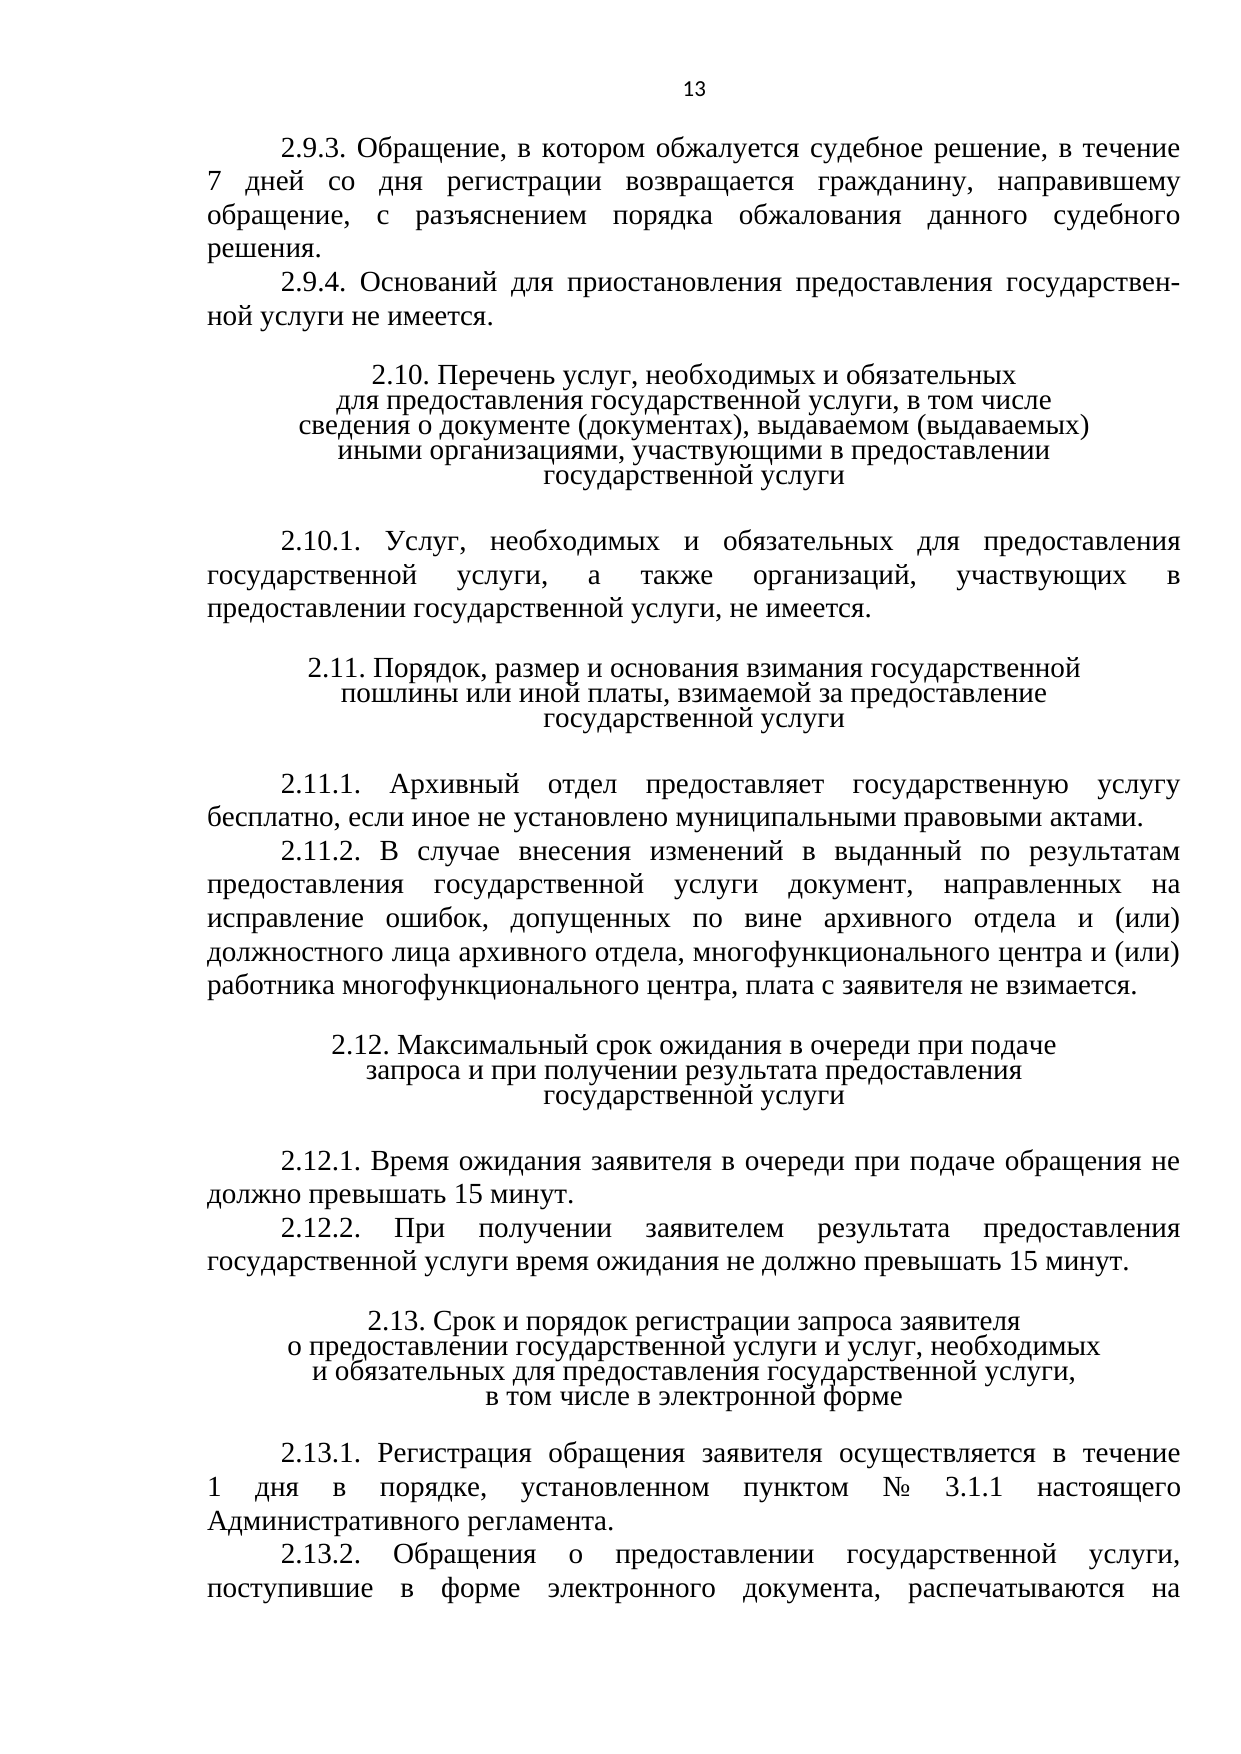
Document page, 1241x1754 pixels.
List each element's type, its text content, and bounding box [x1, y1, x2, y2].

text 2.12.1. Время ожидания заявителя в очереди при подаче обращения не должно превышать 15 минут. [207, 1143, 1181, 1210]
title запроса и при получении результата предоставления [207, 1059, 1181, 1084]
title государственной услуги [207, 707, 1181, 732]
title сведения о документе (документах), выдаваемом (выдаваемых) [920, 415, 1181, 440]
title иными организациями, участвующими в предоставлении [207, 440, 1181, 465]
title о предоставлении государственной услуги и услуг, необходимых [207, 1336, 1181, 1361]
text 2.9.3. Обращение, в котором обжалуется судебное решение, в течение 7 дней со дня регистрации возвращается гражданину, направившему обращение, с разъяснением порядка обжалования данного судебного решения. [207, 130, 1181, 264]
title для предоставления государственной услуги, в том числе [207, 390, 1181, 415]
title пошлины или иной платы, взимаемой за предоставление [207, 682, 1181, 707]
title государственной услуги [207, 1084, 1181, 1109]
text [207, 1536, 1181, 1603]
title 2.12. Максимальный срок ожидания в очереди при подаче [207, 1034, 1181, 1059]
title государственной услуги [207, 465, 1181, 490]
title 2.13. Срок и порядок регистрации запроса заявителя [207, 1311, 1181, 1336]
title сведения о документе (документах), выдаваемом (выдаваемых) [581, 415, 923, 440]
title в том числе в электронной форме [207, 1386, 831, 1411]
text 2.10.1. Услуг, необходимых и обязательных для предоставления государственной услуги, а также организаций, участвующих в предоставлении государственной услуги, не имеется. [207, 523, 1181, 624]
text 2.13.1. Регистрация обращения заявителя осуществляется в течение 1 дня в порядке, установленном пунктом № 3.1.1 настоящего Административного регламента. [207, 1436, 1181, 1536]
title и обязательных для предоставления государственной услуги, [207, 1361, 1181, 1386]
title сведения о документе (документах), выдаваемом (выдаваемых) [207, 415, 584, 440]
title в том числе в электронной форме [834, 1386, 1181, 1411]
text 2.11.2. В случае внесения изменений в выданный по результатам предоставления государственной услуги документ, направленных на исправление ошибок, допущенных по вине архивного отдела и (или) должностного лица архивного отдела, многофункционального центра и (или) работника многофункционального центра, плата с заявителя не взимается. [207, 833, 1181, 1001]
text 2.9.4. Оснований для приостановления предоставления государствен-ной услуги не имеется. [207, 264, 1181, 331]
title 2.10. Перечень услуг, необходимых и обязательных [207, 365, 1181, 390]
title 2.11. Порядок, размер и основания взимания государственной [207, 657, 1181, 682]
text 2.11.1. Архивный отдел предоставляет государственную услугу бесплатно, если иное не установлено муниципальными правовыми актами. [207, 766, 1181, 833]
text 2.12.2. При получении заявителем результата предоставления государственной услуги время ожидания не должно превышать 15 минут. [207, 1210, 1181, 1277]
